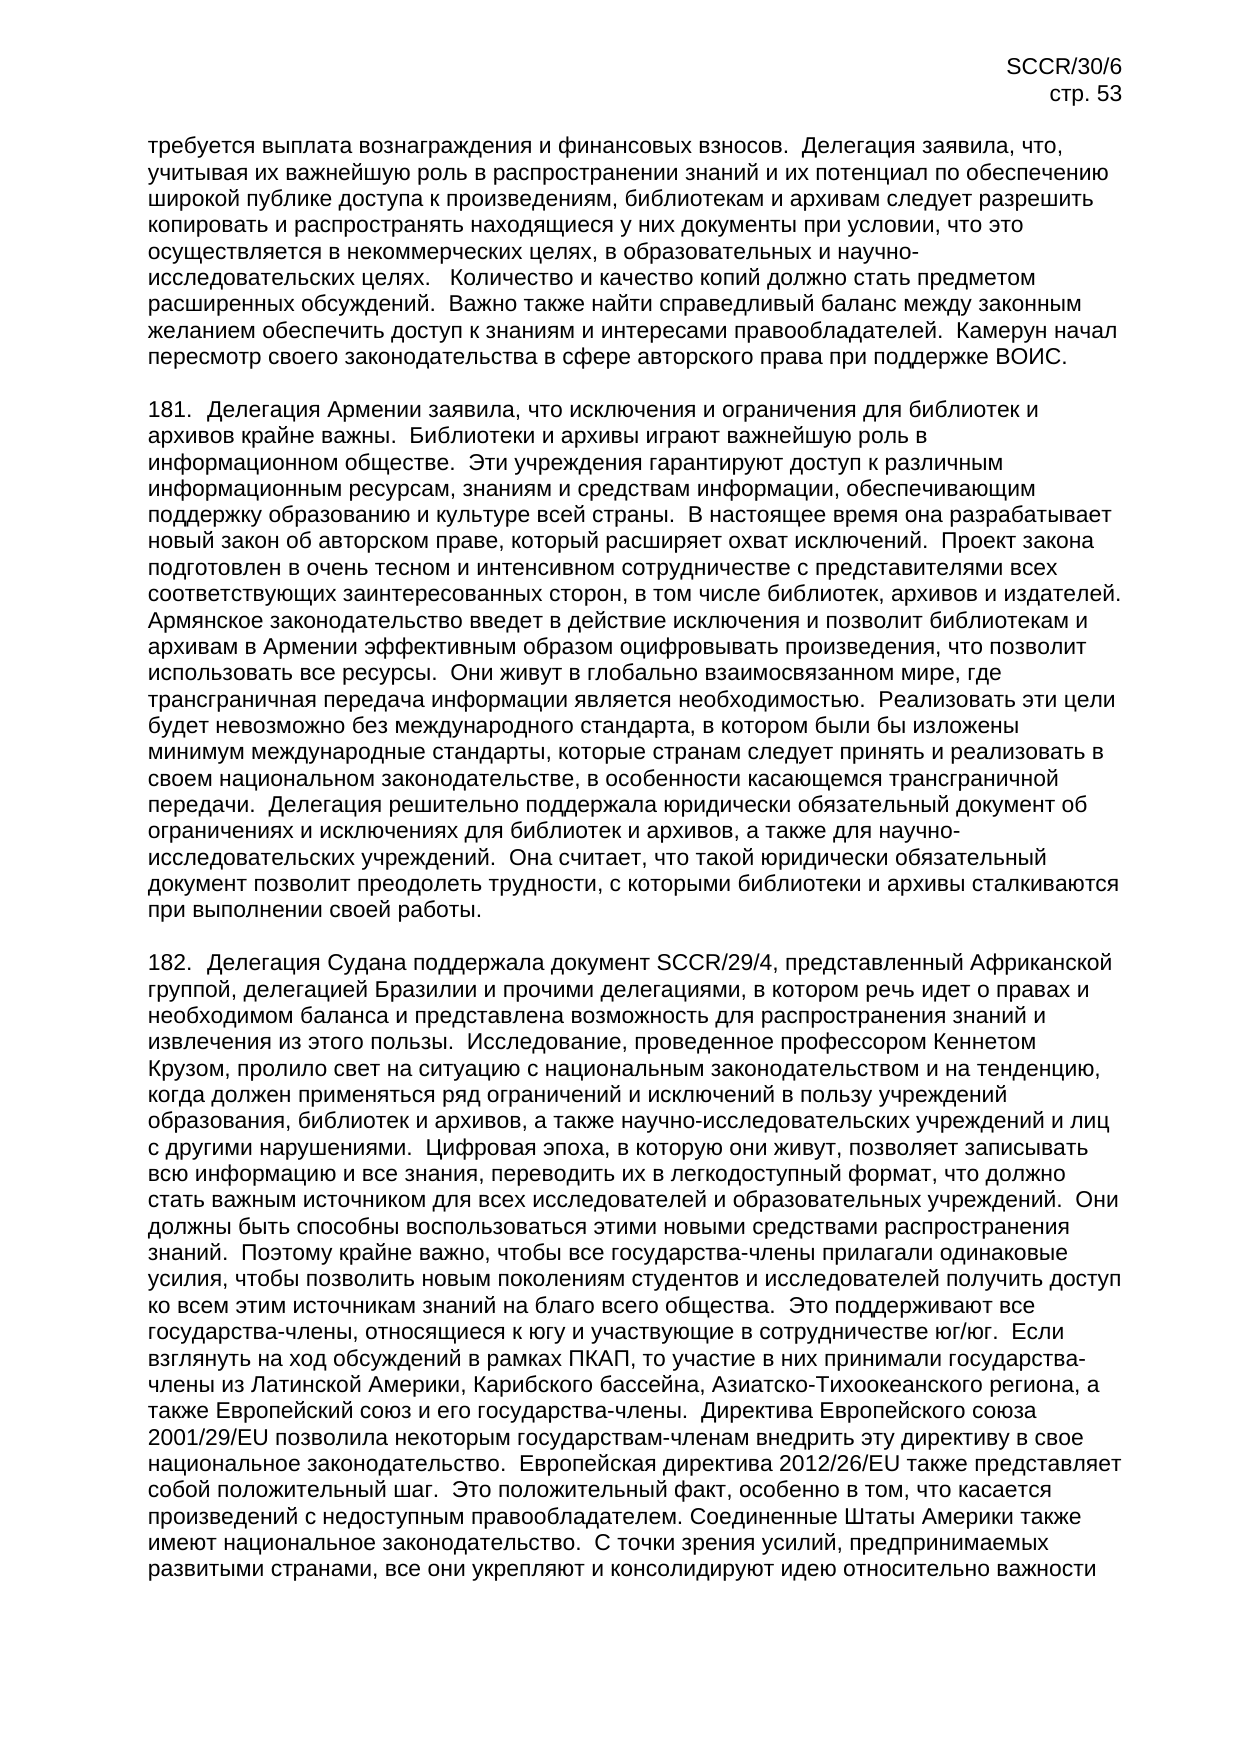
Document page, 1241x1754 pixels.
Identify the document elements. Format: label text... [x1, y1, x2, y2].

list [148, 132, 1122, 369]
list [148, 949, 1122, 1582]
list Делегация Армении заявила, что исключения и ограничения для библиотек и архивов крайне важны. Библиотеки и архивы играют важнейшую роль в информационном обществе. Эти учреждения гарантируют доступ к различным информационным ресурсам, знаниям и средствам информации, обеспечивающим поддержку образованию и культуре всей страны. В настоящее время она разрабатывает новый закон об авторском праве, который расширяет охват исключений. Проект закона подготовлен в очень тесном и интенсивном сотрудничестве с представителями всех соответствующих заинтересованных сторон, в том числе библиотек, архивов и издателей. Армянское законодательство введет в действие исключения и позволит библиотекам и архивам в Армении эффективным образом оцифровывать произведения, что позволит использовать все ресурсы. Они живут в глобально взаимосвязанном мире, где трансграничная передача информации является необходимостью. Реализовать эти цели будет невозможно без международного стандарта, в котором были бы изложены минимум международные стандарты, которые странам следует принять и реализовать в своем национальном законодательстве, в особенности касающемся трансграничной передачи. Делегация решительно поддержала юридически обязательный документ об ограничениях и исключениях для библиотек и архивов, а также для научно-исследовательских учреждений. Она считает, что такой юридически обязательный документ позволит преодолеть трудности, с которыми библиотеки и архивы сталкиваются при выполнении своей работы. [148, 396, 1122, 923]
